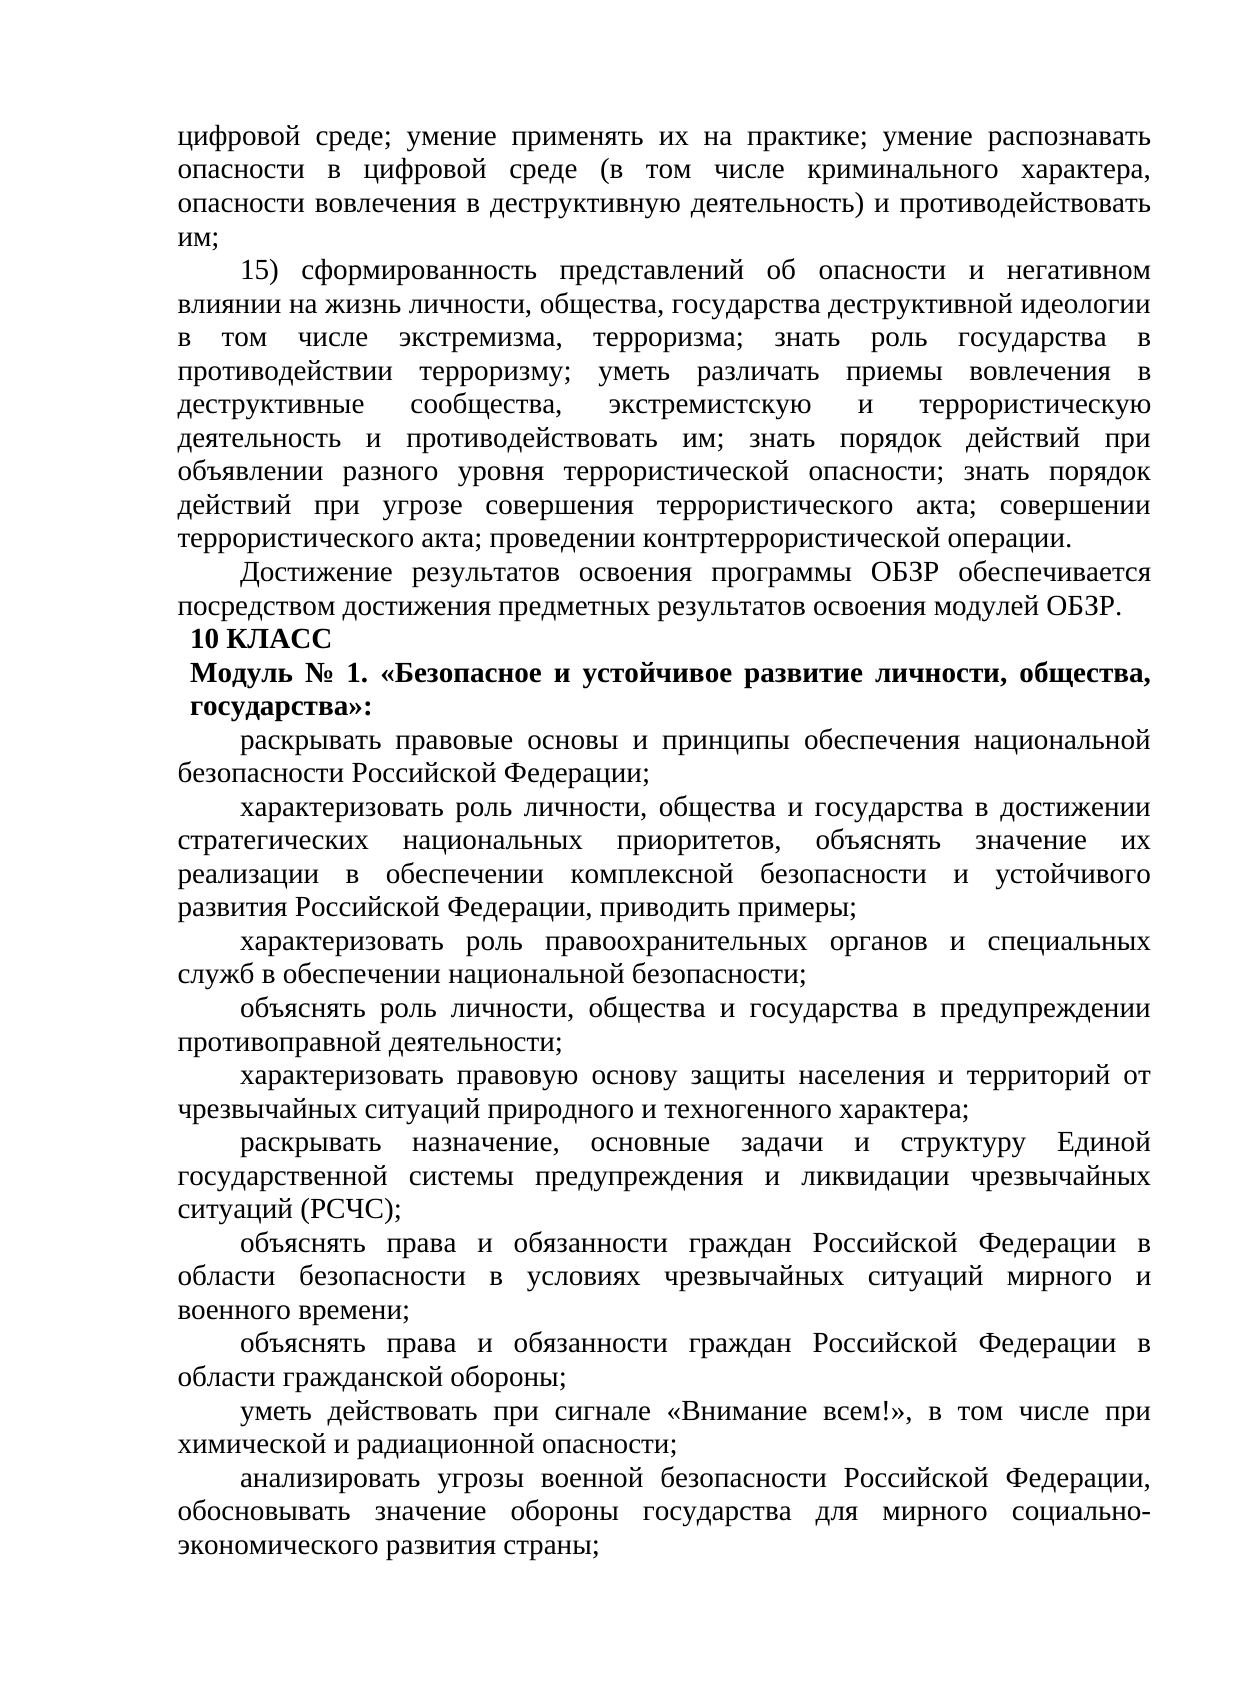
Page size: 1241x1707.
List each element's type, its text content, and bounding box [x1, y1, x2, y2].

text 10 КЛАСС [190, 621, 1152, 655]
text 15) сформированность представлений об опасности и негативном влиянии на жизнь личности, общества, государства деструктивной идеологии в том числе экстремизма, терроризма; знать роль государства в противодействии терроризму; уметь различать приемы вовлечения в деструктивные сообщества, экстремистскую и террористическую деятельность и противодействовать им; знать порядок действий при объявлении разного уровня террористической опасности; знать порядок действий при угрозе совершения террористического акта; совершении террористического акта; проведении контртеррористической операции. [177, 252, 1152, 554]
text Достижение результатов освоения программы ОБЗР обеспечивается посредством достижения предметных результатов освоения модулей ОБЗР. [177, 554, 1152, 621]
text объяснять роль личности, общества и государства в предупреждении противоправной деятельности; [177, 990, 1152, 1057]
text объяснять права и обязанности граждан Российской Федерации в области гражданской обороны; [177, 1326, 1152, 1393]
text объяснять права и обязанности граждан Российской Федерации в области безопасности в условиях чрезвычайных ситуаций мирного и военного времени; [177, 1225, 1152, 1326]
text Модуль № 1. «Безопасное и устойчивое развитие личности, общества, государства»: [190, 655, 1152, 722]
text характеризовать роль правоохранительных органов и специальных служб в обеспечении национальной безопасности; [177, 923, 1152, 990]
text раскрывать правовые основы и принципы обеспечения национальной безопасности Российской Федерации; [177, 722, 1152, 789]
text анализировать угрозы военной безопасности Российской Федерации, обосновывать значение обороны государства для мирного социально-экономического развития страны; [177, 1460, 1152, 1560]
text раскрывать назначение, основные задачи и структуру Единой государственной системы предупреждения и ликвидации чрезвычайных ситуаций (РСЧС); [177, 1124, 1152, 1225]
text характеризовать правовую основу защиты населения и территорий от чрезвычайных ситуаций природного и техногенного характера; [177, 1057, 1152, 1124]
text характеризовать роль личности, общества и государства в достижении стратегических национальных приоритетов, объяснять значение их реализации в обеспечении комплексной безопасности и устойчивого развития Российской Федерации, приводить примеры; [177, 789, 1152, 923]
text уметь действовать при сигнале «Внимание всем!», в том числе при химической и радиационной опасности; [177, 1393, 1152, 1460]
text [177, 118, 1152, 252]
